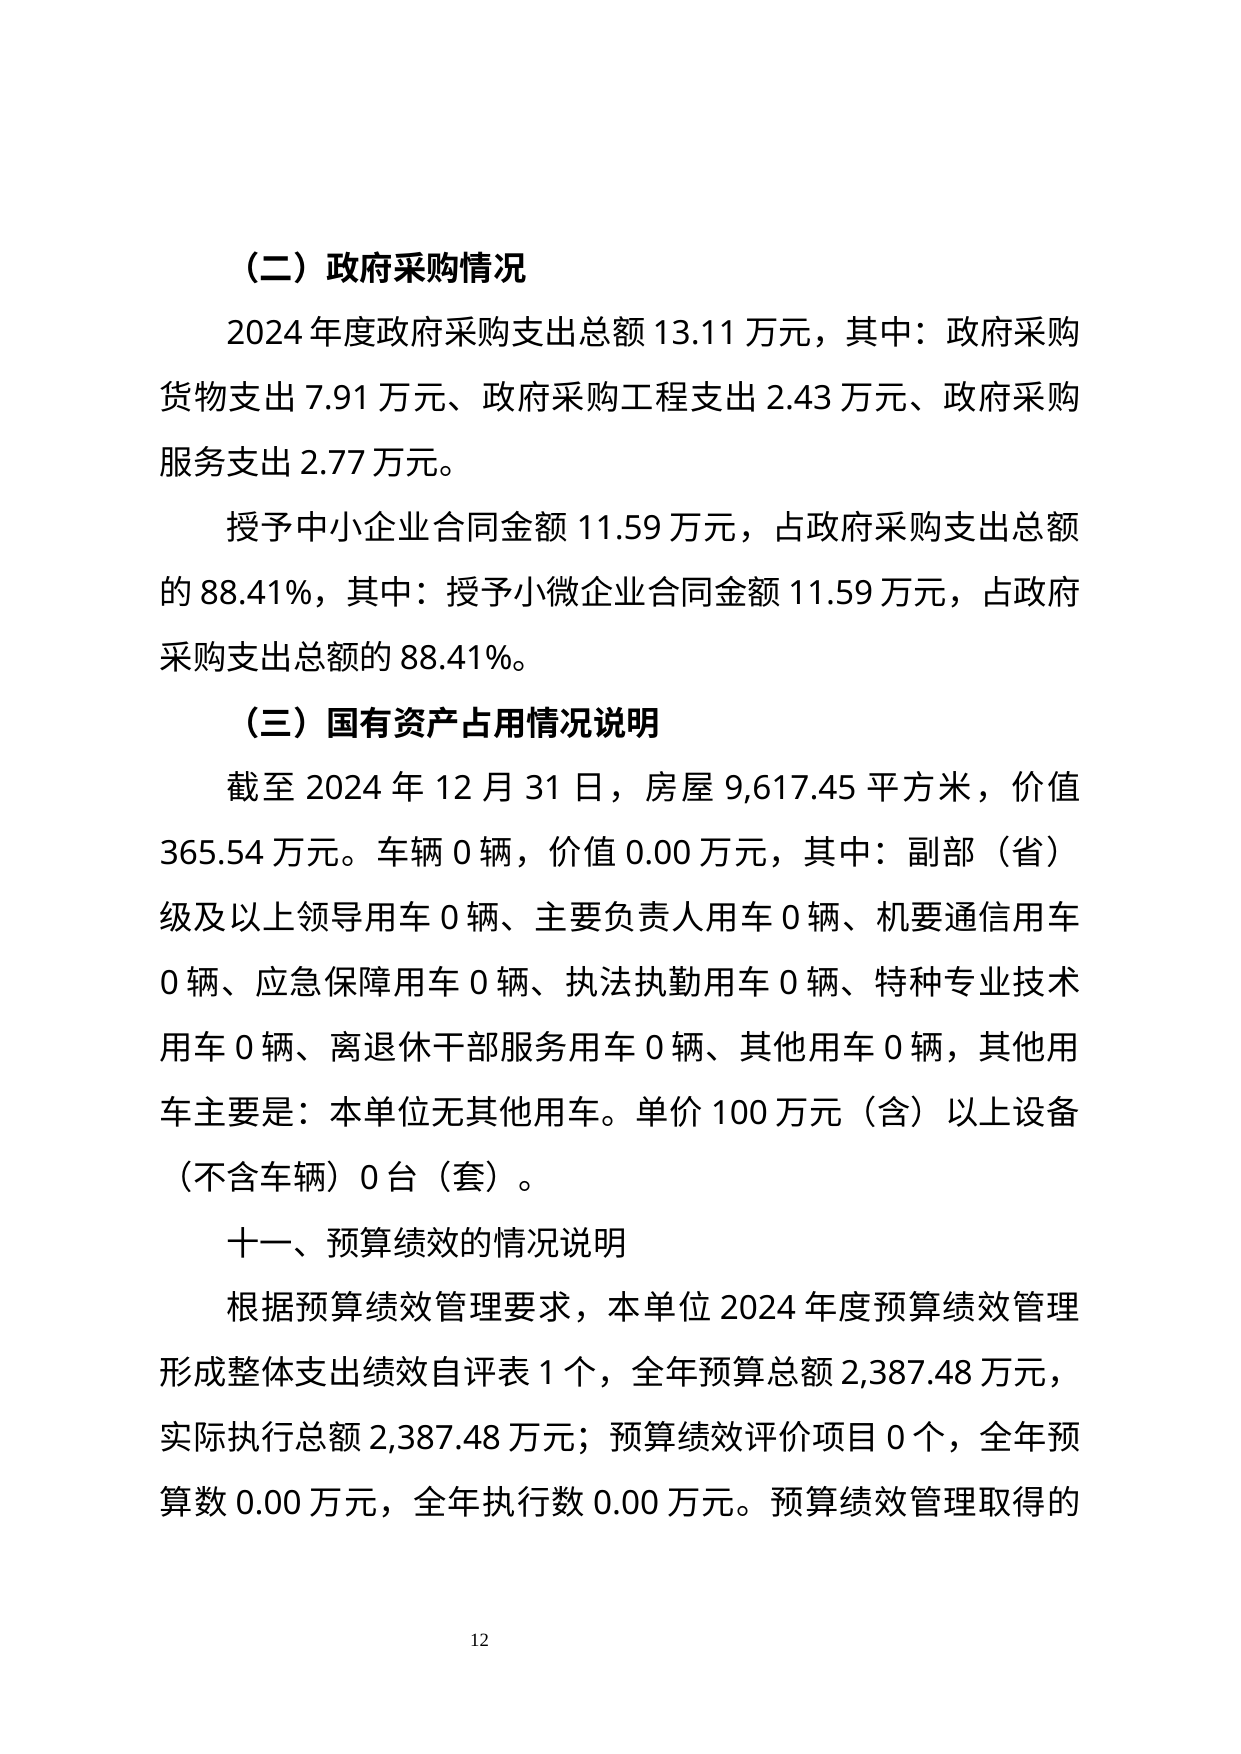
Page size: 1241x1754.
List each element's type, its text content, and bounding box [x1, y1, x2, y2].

text 2024年度政府采购支出总额13.11万元，其中：政府采购货物支出7.91万元、政府采购工程支出2.43万元、政府采购服务支出2.77万元。 [159, 298, 1081, 493]
text （三）国有资产占用情况说明 [159, 688, 1081, 753]
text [159, 1273, 1081, 1533]
text 十一、预算绩效的情况说明 [159, 1208, 1081, 1273]
text 授予中小企业合同金额11.59万元，占政府采购支出总额的88.41%，其中：授予小微企业合同金额11.59万元，占政府采购支出总额的88.41%。 [159, 493, 1081, 688]
text （二）政府采购情况 [159, 233, 1081, 298]
text 截至2024年12月31日，房屋9,617.45平方米，价值365.54万元。车辆0辆，价值0.00万元，其中：副部（省）级及以上领导用车0辆、主要负责人用车0辆、机要通信用车0辆、应急保障用车0辆、执法执勤用车0辆、特种专业技术用车0辆、离退休干部服务用车0辆、其他用车0辆，其他用车主要是：本单位无其他用车。单价100万元（含）以上设备（不含车辆）0台（套）。 [159, 753, 1081, 1208]
